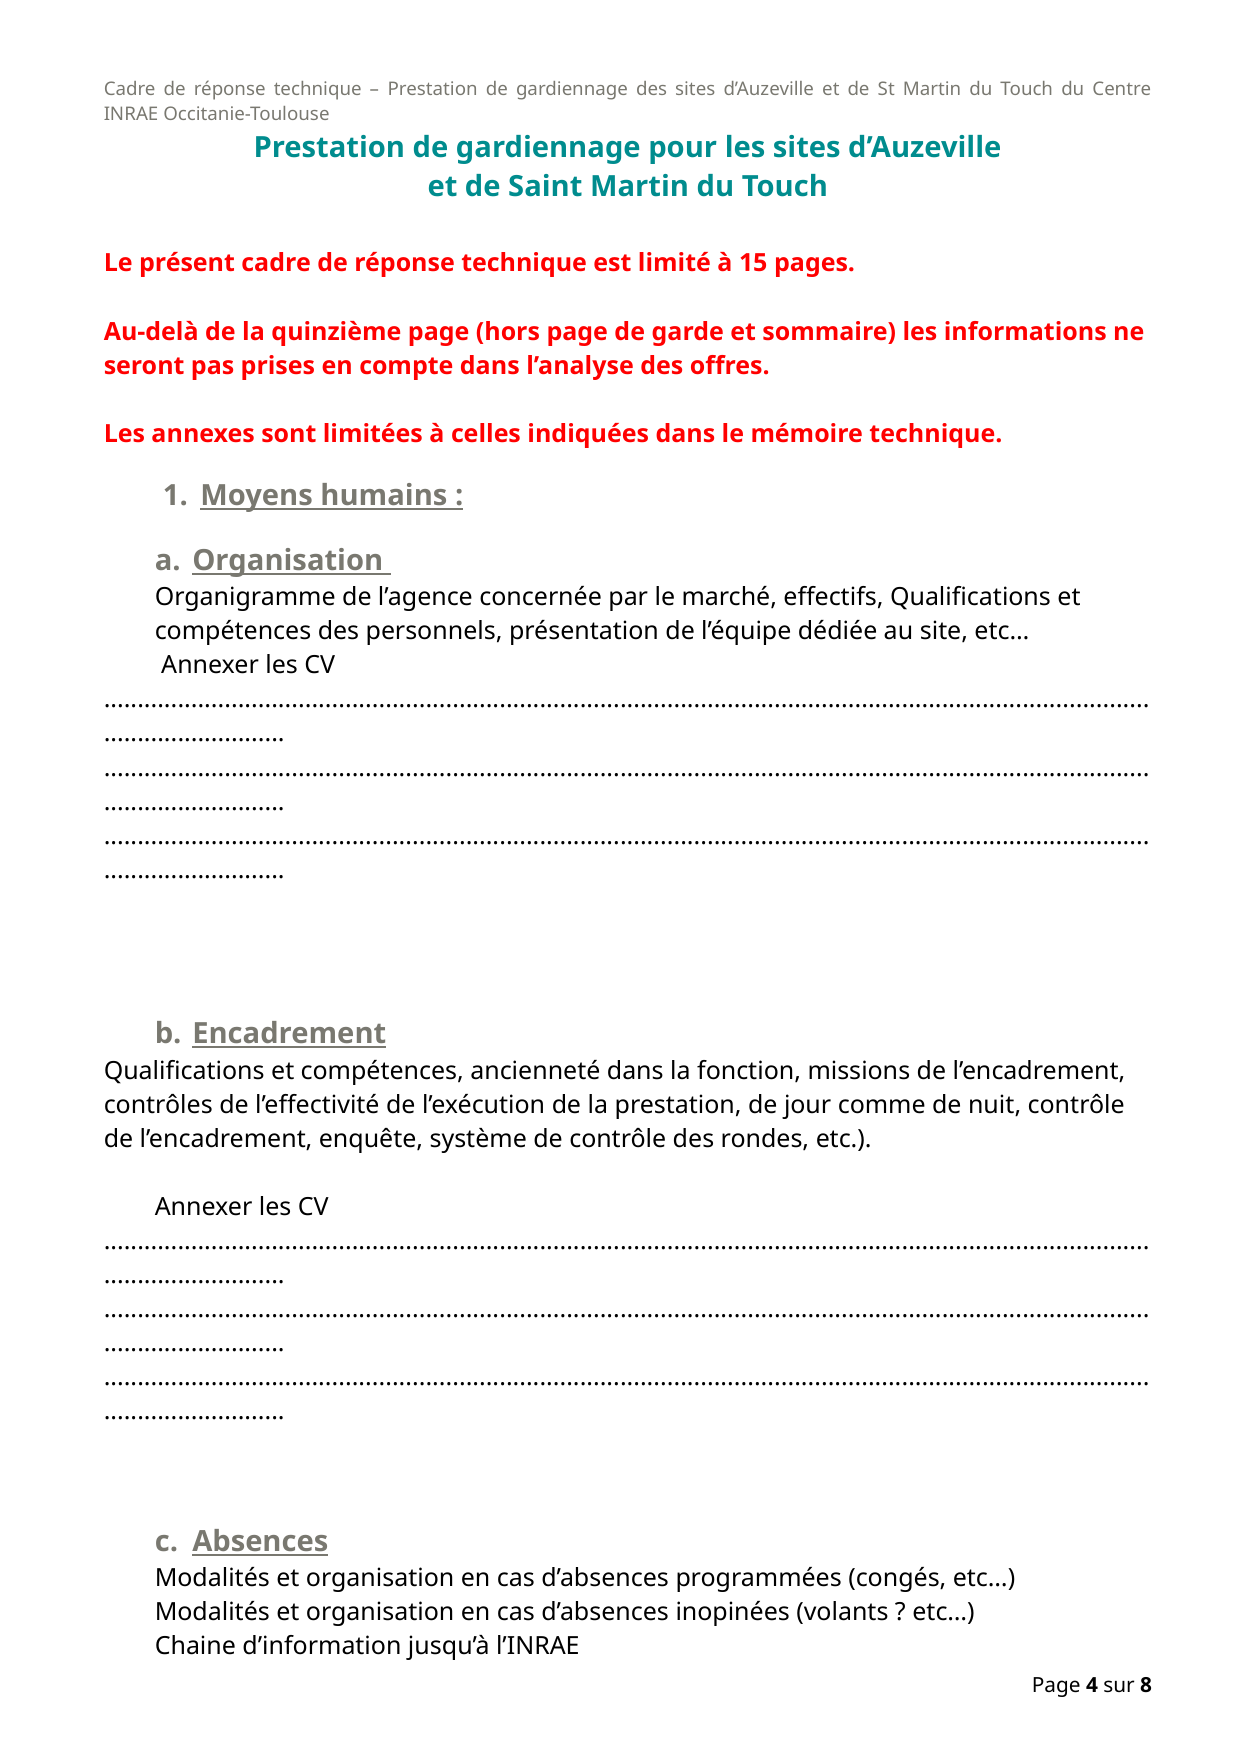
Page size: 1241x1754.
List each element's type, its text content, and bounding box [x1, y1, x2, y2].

text Modalités et organisation en cas d’absences programmées (congés, etc…) [103, 1560, 1152, 1594]
text Qualifications et compétences, ancienneté dans la fonction, missions de l’encadrement, contrôles de l’effectivité de l’exécution de la prestation, de jour comme de nuit, contrôle de l’encadrement, enquête, système de contrôle des rondes, etc.). [103, 1052, 1152, 1154]
text Les annexes sont limitées à celles indiquées dans le mémoire technique. [103, 415, 1152, 449]
subtitle Moyens humains : [163, 474, 1152, 514]
text Le présent cadre de réponse technique est limité à 15 pages. [103, 245, 1152, 279]
subtitle Absences [154, 1520, 1152, 1560]
text Modalités et organisation en cas d’absences inopinées (volants ? etc…) [103, 1594, 1152, 1628]
text Prestation de gardiennage pour les sites d’Auzeville [103, 126, 1152, 166]
subtitle Organisation [154, 539, 1152, 579]
text Organigramme de l’agence concernée par le marché, effectifs, Qualifications et compétences des personnels, présentation de l’équipe dédiée au site, etc… [154, 579, 1152, 647]
text Annexer les CV [154, 647, 1152, 681]
subtitle Encadrement [154, 1013, 1152, 1052]
text Au-delà de la quinzième page (hors page de garde et sommaire) les informations ne seront pas prises en compte dans l’analyse des offres. [103, 313, 1152, 381]
text Chaine d’information jusqu’à l’INRAE [103, 1628, 1152, 1662]
text Annexer les CV [103, 1188, 1152, 1223]
text et de Saint Martin du Touch [103, 166, 1152, 205]
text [103, 1359, 1152, 1427]
